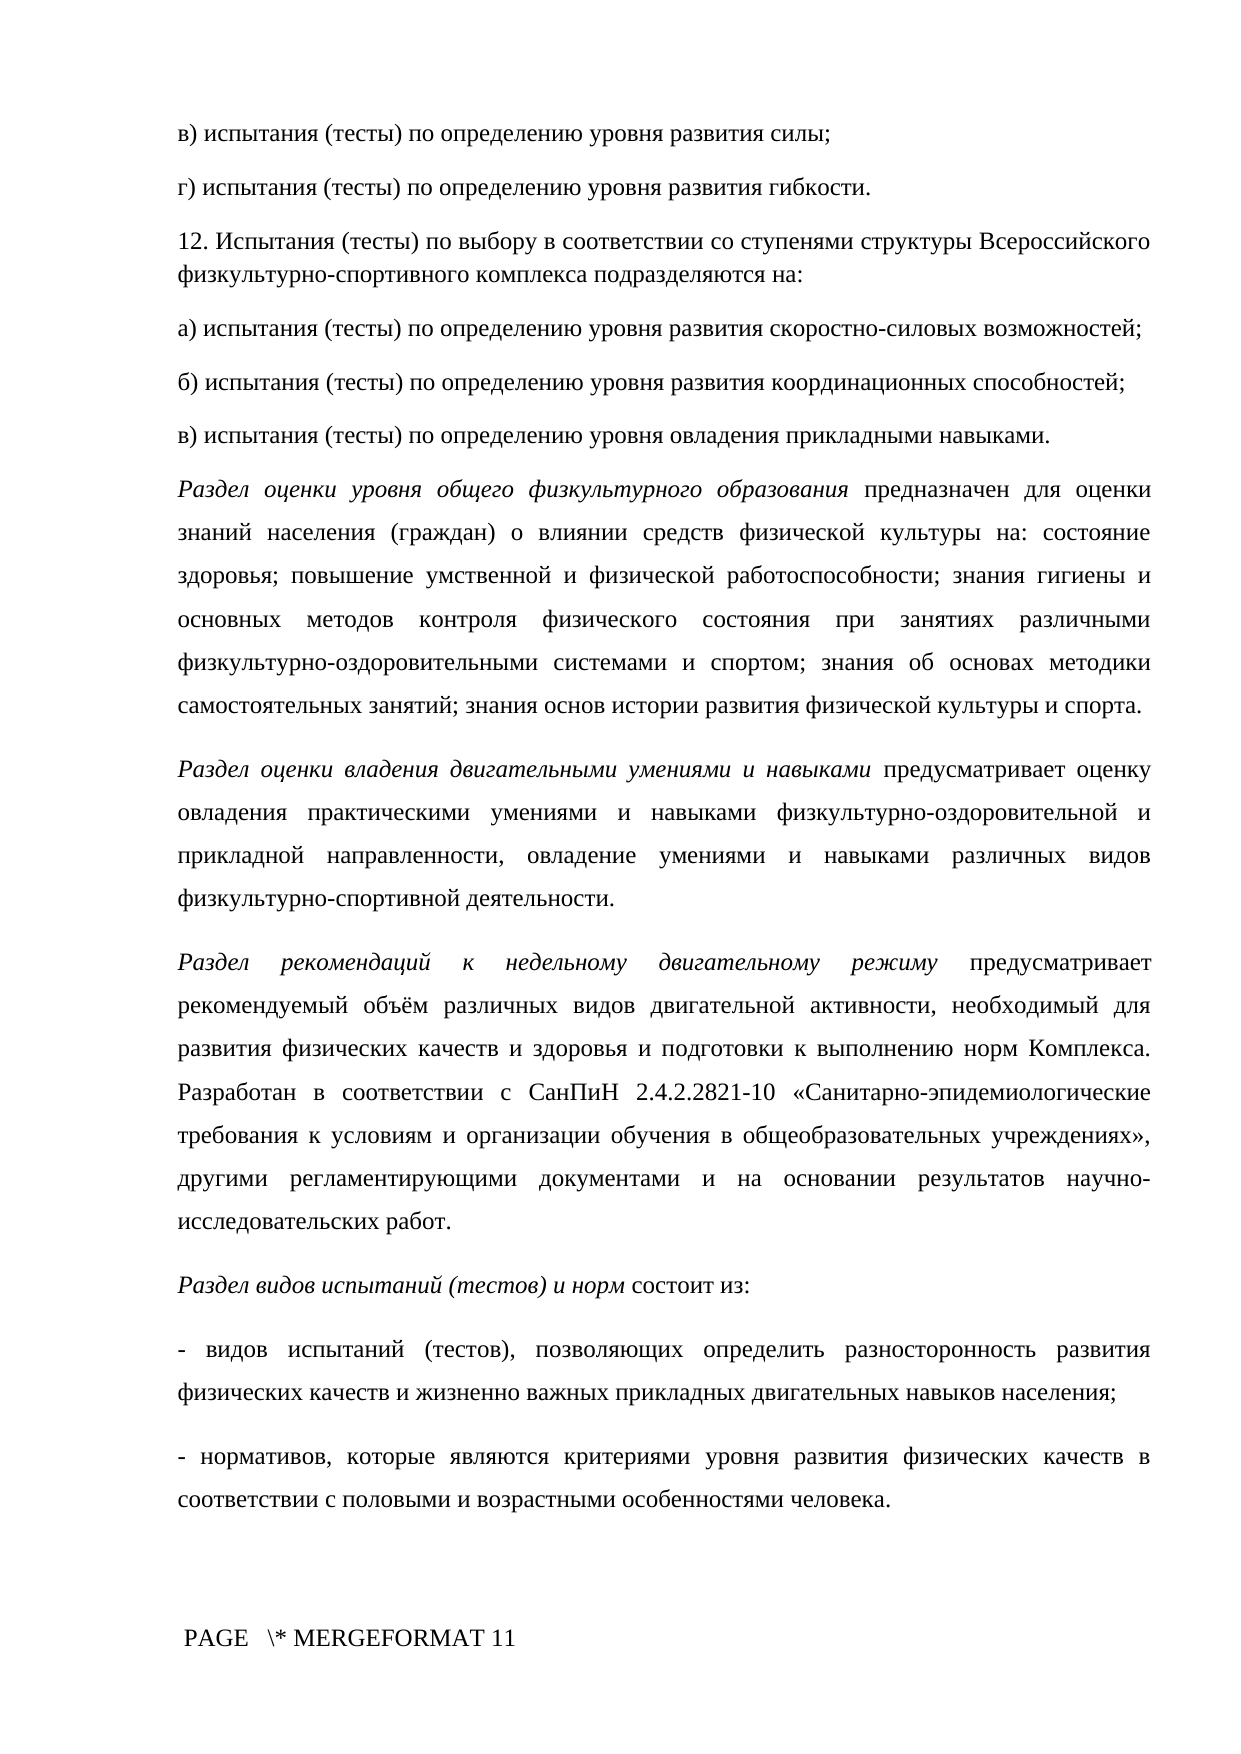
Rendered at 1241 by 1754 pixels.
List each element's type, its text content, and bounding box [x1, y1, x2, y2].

text г) испытания (тесты) по определению уровня развития гибкости. [177, 172, 1152, 201]
text Раздел рекомендаций к недельному двигательному режиму предусматривает рекомендуемый объём различных видов двигательной активности, необходимый для развития физических качеств и здоровья и подготовки к выполнению норм Комплекса. Разработан в соответствии с СанПиН 2.4.2.2821-10 «Санитарно-эпидемиологические требования к условиям и организации обучения в общеобразовательных учреждениях», другими регламентирующими документами и на основании результатов научно-исследовательских работ. [177, 947, 1152, 1235]
text Раздел видов испытаний (тестов) и норм состоит из: [177, 1270, 1152, 1299]
text Раздел оценки уровня общего физкультурного образования предназначен для оценки знаний населения (граждан) о влиянии средств физической культуры на: состояние здоровья; повышение умственной и физической работоспособности; знания гигиены и основных методов контроля физического состояния при занятиях различными физкультурно-оздоровительными системами и спортом; знания об основах методики самостоятельных занятий; знания основ истории развития физической культуры и спорта. [177, 474, 1152, 719]
text 12. Испытания (тесты) по выбору в соответствии со ступенями структуры Всероссийского физкультурно-спортивного комплекса подразделяются на: [177, 226, 1152, 288]
text - видов испытаний (тестов), позволяющих определить разносторонность развития физических качеств и жизненно важных прикладных двигательных навыков населения; [177, 1334, 1152, 1406]
text Раздел оценки владения двигательными умениями и навыками предусматривает оценку овладения практическими умениями и навыками физкультурно-оздоровительной и прикладной направленности, овладение умениями и навыками различных видов физкультурно-спортивной деятельности. [177, 754, 1152, 912]
text в) испытания (тесты) по определению уровня овладения прикладными навыками. [177, 420, 1152, 449]
text б) испытания (тесты) по определению уровня развития координационных способностей; [177, 367, 1152, 395]
text а) испытания (тесты) по определению уровня развития скоростно-силовых возможностей; [177, 313, 1152, 341]
text в) испытания (тесты) по определению уровня развития силы; [177, 118, 1152, 147]
text - нормативов, которые являются критериями уровня развития физических качеств в соответствии с половыми и возрастными особенностями человека. [177, 1441, 1152, 1513]
